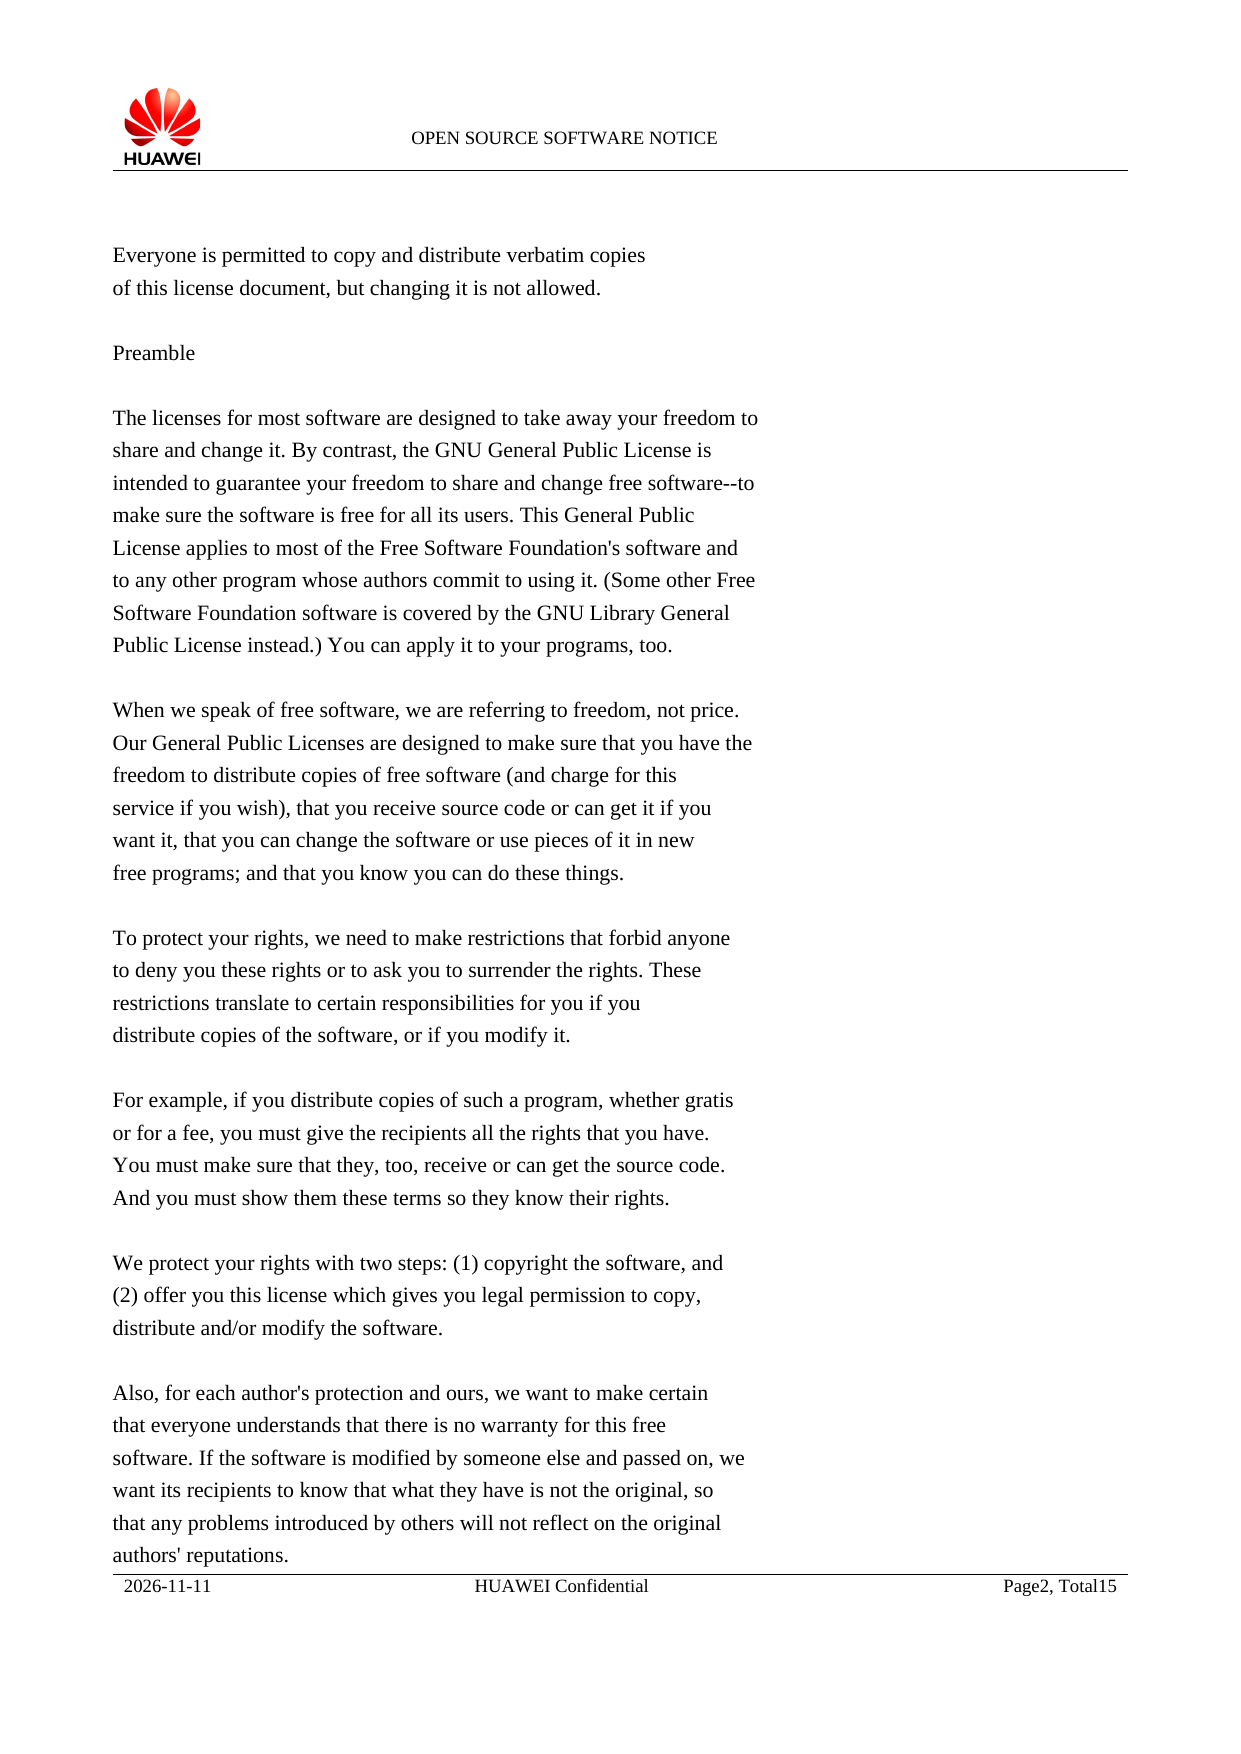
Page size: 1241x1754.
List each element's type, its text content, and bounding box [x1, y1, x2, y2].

picture [124, 88, 201, 165]
